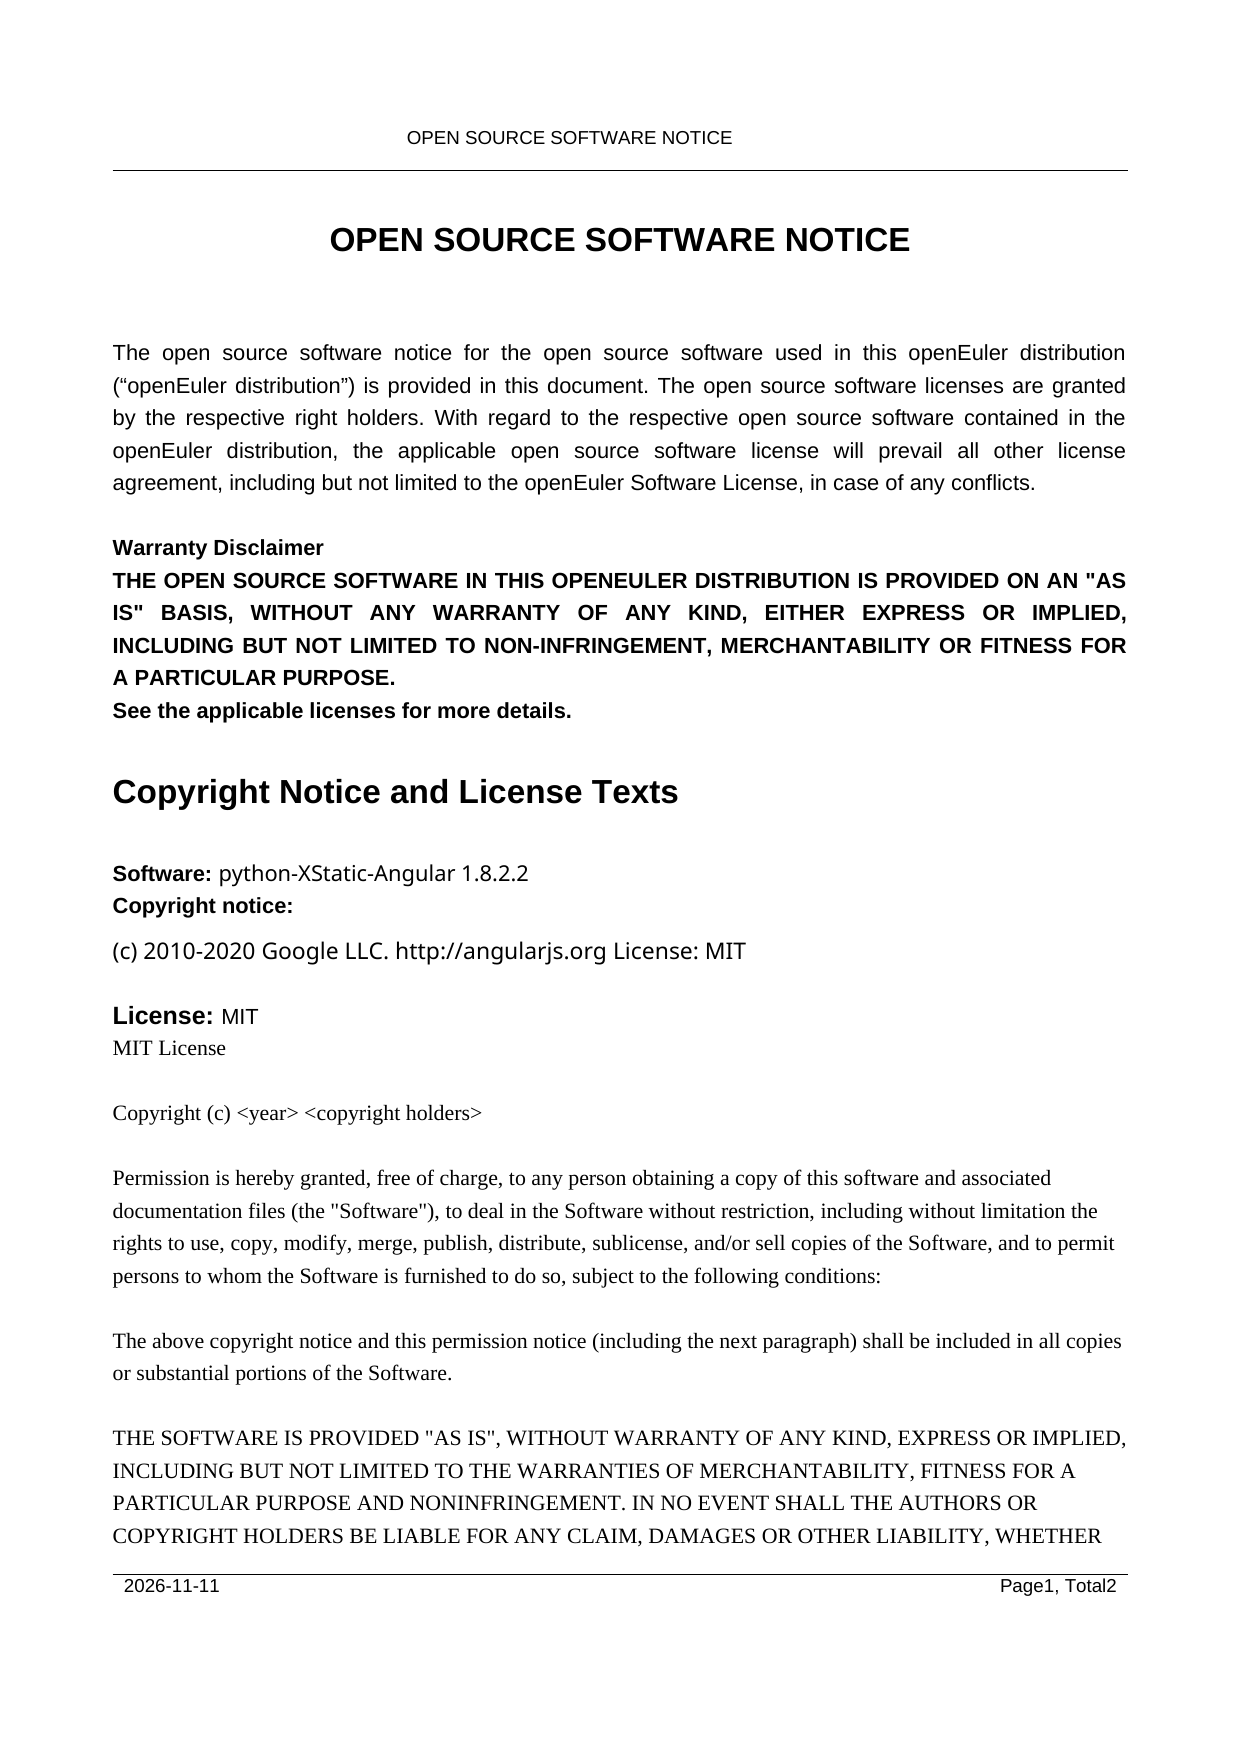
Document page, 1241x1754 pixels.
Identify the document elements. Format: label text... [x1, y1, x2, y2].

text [112, 1031, 1128, 1551]
text License: MIT [112, 999, 1128, 1031]
text The open source software notice for the open source software used in this openEuler distribution (“openEuler distribution”) is provided in this document. The open source software licenses are granted by the respective right holders. With regard to the respective open source software contained in the openEuler distribution, the applicable open source software license will prevail all other license agreement, including but not limited to the openEuler Software License, in case of any conflicts. [112, 336, 1128, 499]
text Copyright Notice and License Texts [112, 759, 1128, 824]
text Warranty Disclaimer [112, 531, 1128, 564]
title Software: python-XStatic-Angular 1.8.2.2 [112, 856, 1128, 889]
text Copyright notice: [112, 889, 1128, 921]
text OPEN SOURCE SOFTWARE NOTICE [112, 206, 1128, 271]
text (c) 2010-2020 Google LLC. http://angularjs.org License: MIT [112, 934, 1128, 999]
text THE OPEN SOURCE SOFTWARE IN THIS OPENEULER DISTRIBUTION IS PROVIDED ON AN "AS IS" BASIS, WITHOUT ANY WARRANTY OF ANY KIND, EITHER EXPRESS OR IMPLIED, INCLUDING BUT NOT LIMITED TO NON-INFRINGEMENT, MERCHANTABILITY OR FITNESS FOR A PARTICULAR PURPOSE. See the applicable licenses for more details. [112, 564, 1128, 726]
